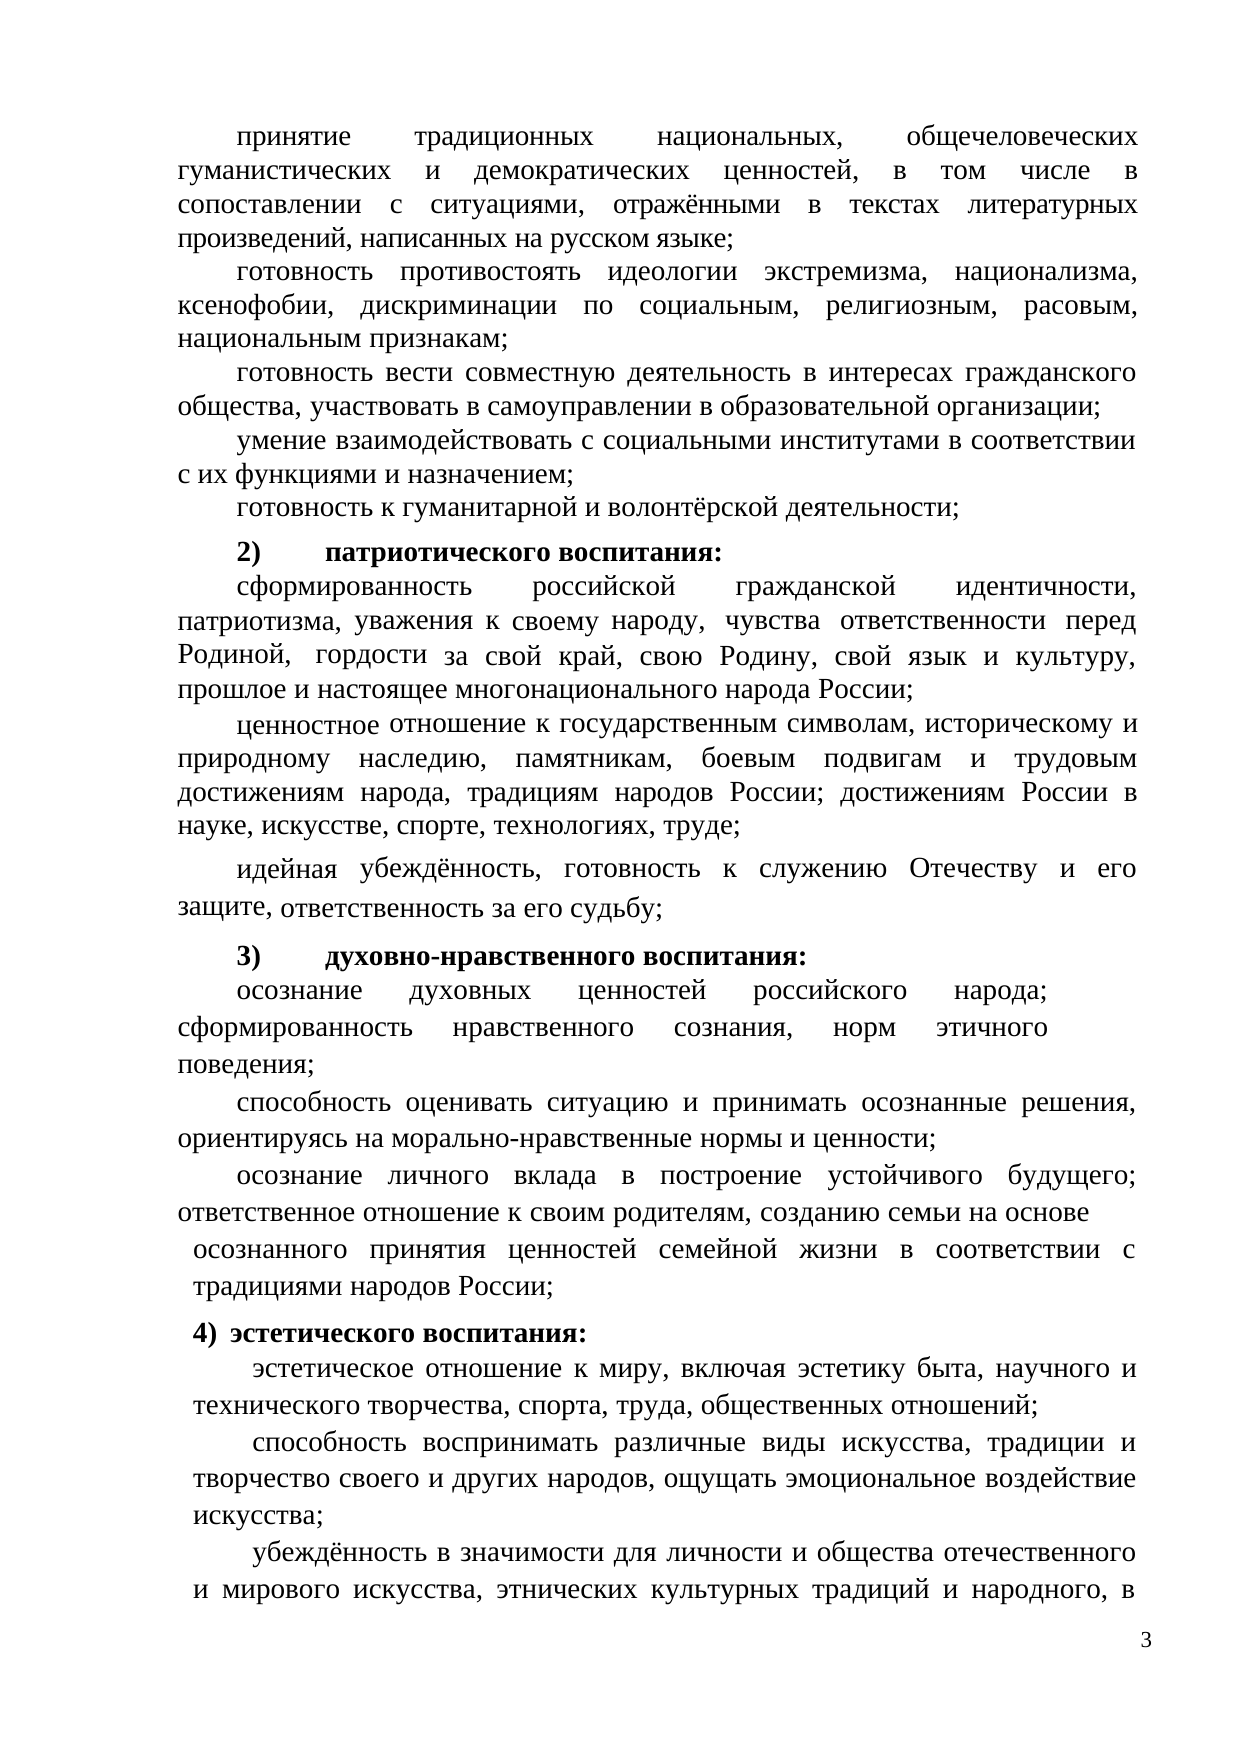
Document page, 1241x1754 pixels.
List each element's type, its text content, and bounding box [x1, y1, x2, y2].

text сформированность российской гражданской идентичности, патриотизма, уважения к своему народу, чувства ответственности перед Родиной, гордости за свой край, свою Родину, свой язык и культуру, прошлое и настоящее многонационального народа России; [177, 568, 1137, 705]
text способность оценивать ситуацию и принимать осознанные решения, ориентируясь на морально-нравственные нормы и ценности; [177, 1084, 1136, 1154]
text осознание духовных ценностей российского народа; сформированность нравственного сознания, норм этичного поведения; [177, 972, 1048, 1080]
list эстетического воспитания: [193, 1316, 1152, 1349]
list патриотического воспитания: [177, 534, 1152, 567]
text осознанного принятия ценностей семейной жизни в соответствии с традициями народов России; [193, 1231, 1136, 1302]
text принятие традиционных национальных, общечеловеческих гуманистических и демократических ценностей, в том числе в сопоставлении с ситуациями, отражёнными в текстах литературных произведений, написанных на русском языке; [177, 118, 1138, 253]
text эстетическое отношение к миру, включая эстетику быта, научного и технического творчества, спорта, труда, общественных отношений; [193, 1350, 1137, 1420]
text готовность к гуманитарной и волонтёрской деятельности; [177, 489, 1152, 523]
text осознание личного вклада в построение устойчивого будущего; ответственное отношение к своим родителям, созданию семьи на основе [177, 1157, 1136, 1228]
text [193, 1534, 1136, 1605]
text способность воспринимать различные виды искусства, традиции и творчество своего и других народов, ощущать эмоциональное воздействие искусства; [193, 1424, 1136, 1531]
text готовность противостоять идеологии экстремизма, национализма, ксенофобии, дискриминации по социальным, религиозным, расовым, национальным признакам; [177, 253, 1138, 354]
text умение взаимодействовать с социальными институтами в соответствии с их функциями и назначением; [177, 422, 1136, 489]
text ценностное отношение к государственным символам, историческому и природному наследию, памятникам, боевым подвигам и трудовым достижениям народа, традициям народов России; достижениям России в науке, искусстве, спорте, технологиях, труде; [177, 706, 1138, 841]
list духовно-нравственного воспитания: [177, 938, 1152, 971]
text идейная убеждённость, готовность к служению Отечеству и его защите, ответственность за его судьбу; [177, 850, 1137, 923]
text готовность вести совместную деятельность в интересах гражданского общества, участвовать в самоуправлении в образовательной организации; [177, 354, 1137, 422]
